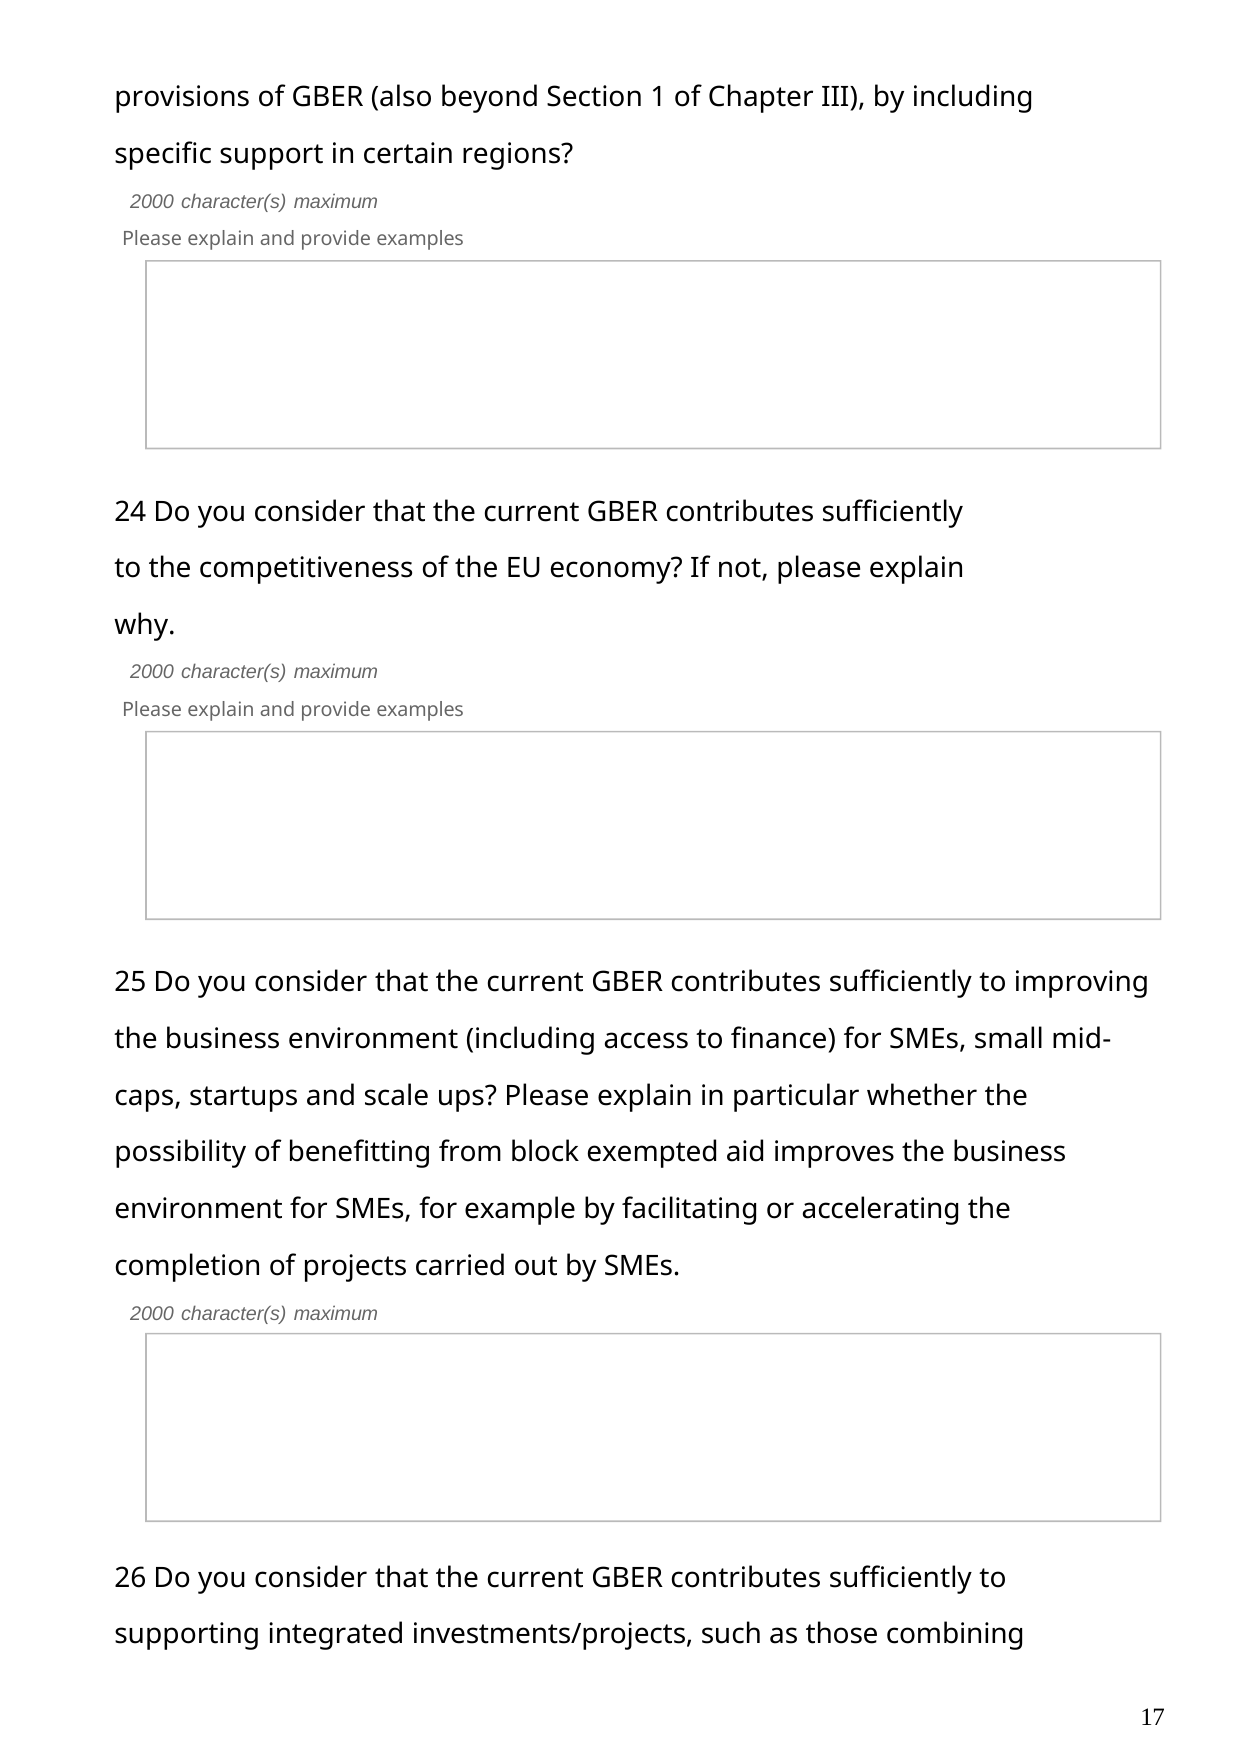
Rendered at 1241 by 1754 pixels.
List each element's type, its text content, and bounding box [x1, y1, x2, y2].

list Do you consider that the current GBER contributes sufficiently to the competitiveness of the EU economy? If not, please explain why. [114, 491, 979, 642]
text Please explain and provide examples [122, 695, 1181, 722]
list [114, 1557, 1108, 1652]
list Do you consider that the current GBER contributes sufficiently to improving the business environment (including access to finance) for SMEs, small mid-caps, startups and scale ups? Please explain in particular whether the possibility of benefitting from block exempted aid improves the business environment for SMEs, for example by facilitating or accelerating the completion of projects carried out by SMEs. [114, 962, 1153, 1283]
text provisions of GBER (also beyond Section 1 of Chapter III), by including specific support in certain regions? [114, 77, 1076, 172]
text Please explain and provide examples [122, 224, 1181, 251]
text 2000 character(s) maximum [130, 190, 1181, 213]
text 2000 character(s) maximum [130, 1302, 1181, 1324]
text 2000 character(s) maximum [130, 661, 1181, 683]
